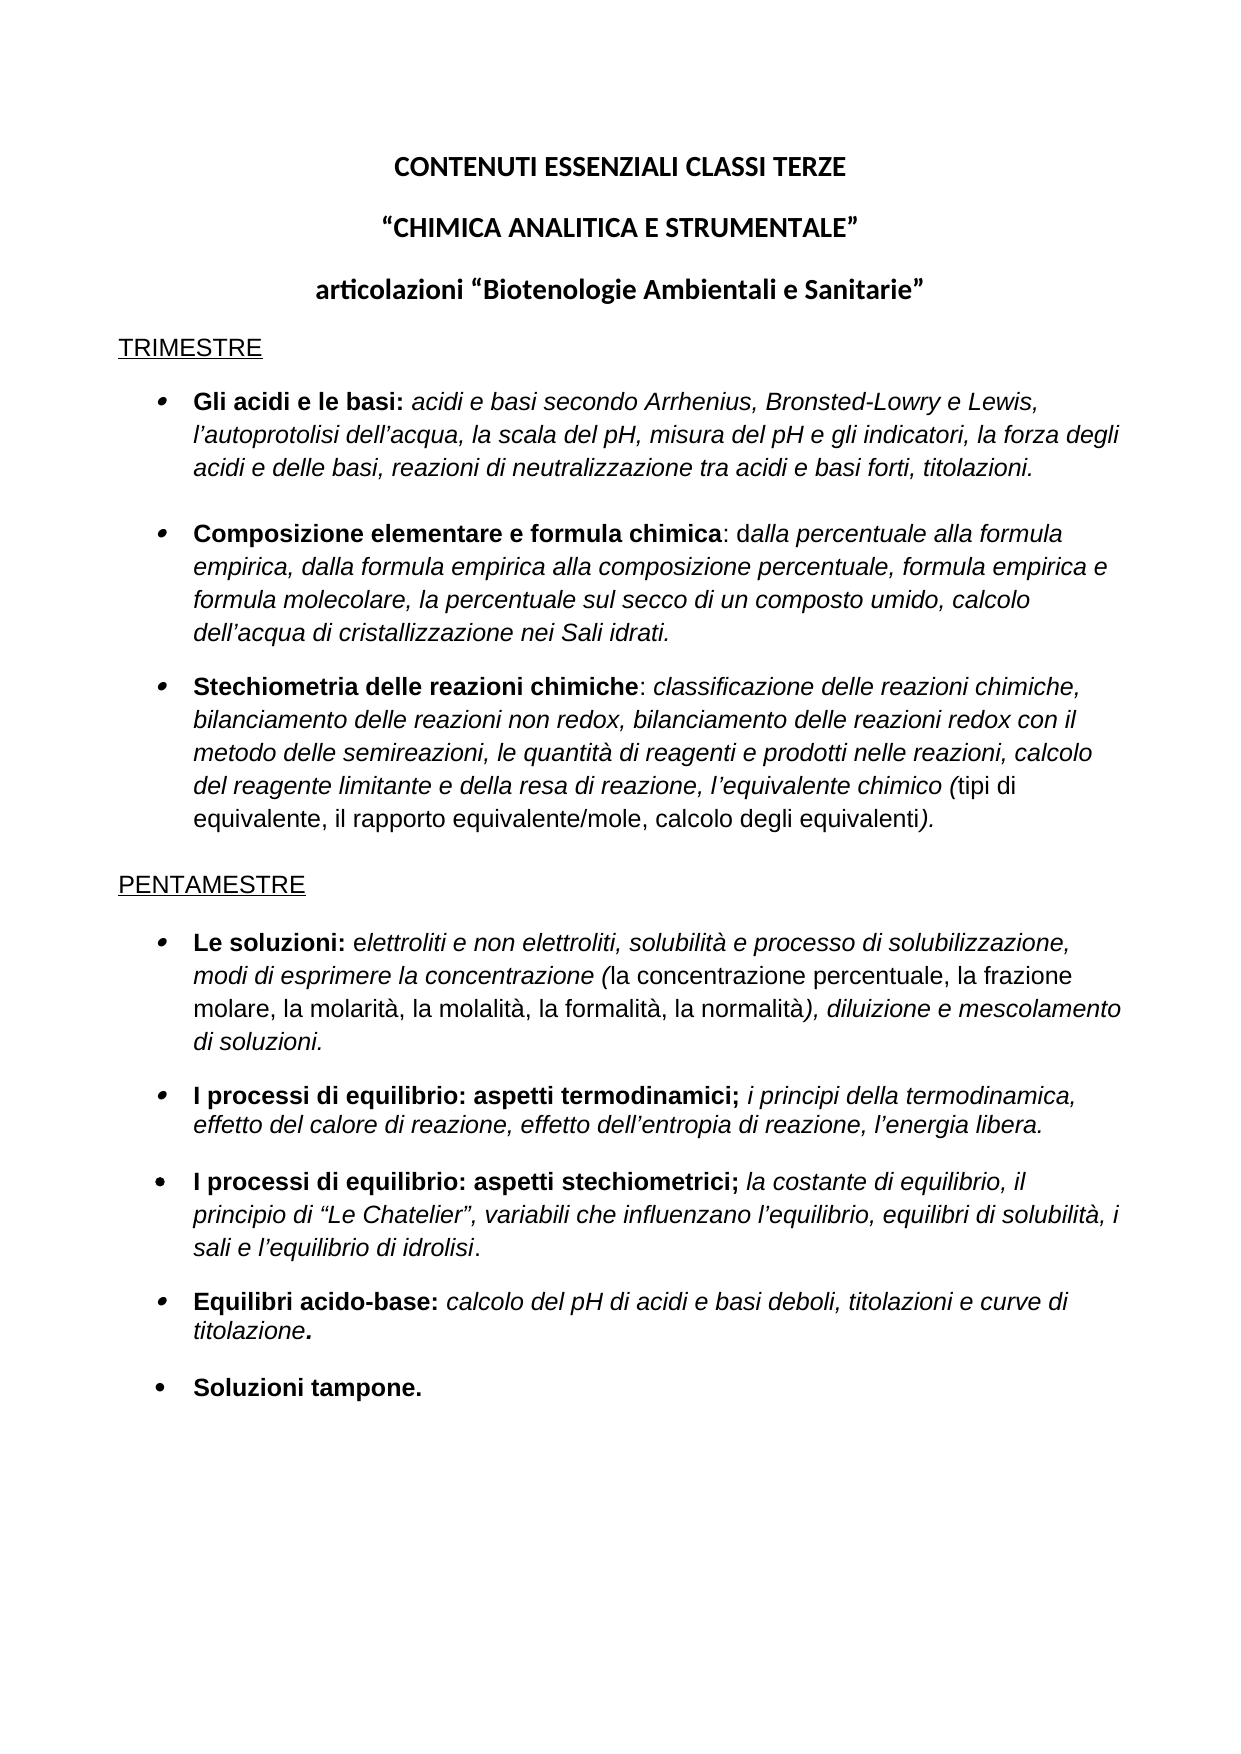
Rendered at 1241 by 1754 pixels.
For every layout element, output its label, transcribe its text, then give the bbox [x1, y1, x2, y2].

list I processi di equilibrio: aspetti stechiometrici; la costante di equilibrio, il principio di “Le Chatelier”, variabili che influenzano l’equilibrio, equilibri di solubilità, i sali e l’equilibrio di idrolisi. [156, 1167, 1122, 1262]
list Composizione elementare e formula chimica: dalla percentuale alla formula empirica, dalla formula empirica alla composizione percentuale, formula empirica e formula molecolare, la percentuale sul secco di un composto umido, calcolo dell’acqua di cristallizzazione nei Sali idrati. [156, 519, 1122, 647]
text PENTAMESTRE [118, 870, 1122, 899]
text TRIMESTRE [118, 333, 1122, 362]
list I processi di equilibrio: aspetti termodinamici; i principi della termodinamica, effetto del calore di reazione, effetto dell’entropia di reazione, l’energia libera. [156, 1081, 1122, 1138]
list Soluzioni tampone. [156, 1373, 1122, 1402]
text CONTENUTI ESSENZIALI CLASSI TERZE [118, 148, 1122, 183]
list Le soluzioni: elettroliti e non elettroliti, solubilità e processo di solubilizzazione, modi di esprimere la concentrazione (la concentrazione percentuale, la frazione molare, la molarità, la molalità, la formalità, la normalità), diluizione e mescolamento di soluzioni. [156, 928, 1122, 1056]
list Stechiometria delle reazioni chimiche: classificazione delle reazioni chimiche, bilanciamento delle reazioni non redox, bilanciamento delle reazioni redox con il metodo delle semireazioni, le quantità di reagenti e prodotti nelle reazioni, calcolo del reagente limitante e della resa di reazione, l’equivalente chimico (tipi di equivalente, il rapporto equivalente/mole, calcolo degli equivalenti). [156, 672, 1122, 833]
list Gli acidi e le basi: acidi e basi secondo Arrhenius, Bronsted-Lowry e Lewis, l’autoprotolisi dell’acqua, la scala del pH, misura del pH e gli indicatori, la forza degli acidi e delle basi, reazioni di neutralizzazione tra acidi e basi forti, titolazioni. [156, 387, 1122, 482]
text articolazioni “Biotenologie Ambientali e Sanitarie” [118, 271, 1122, 307]
text “CHIMICA ANALITICA E STRUMENTALE” [118, 209, 1122, 245]
list Equilibri acido-base: calcolo del pH di acidi e basi deboli, titolazioni e curve di titolazione. [156, 1287, 1122, 1345]
